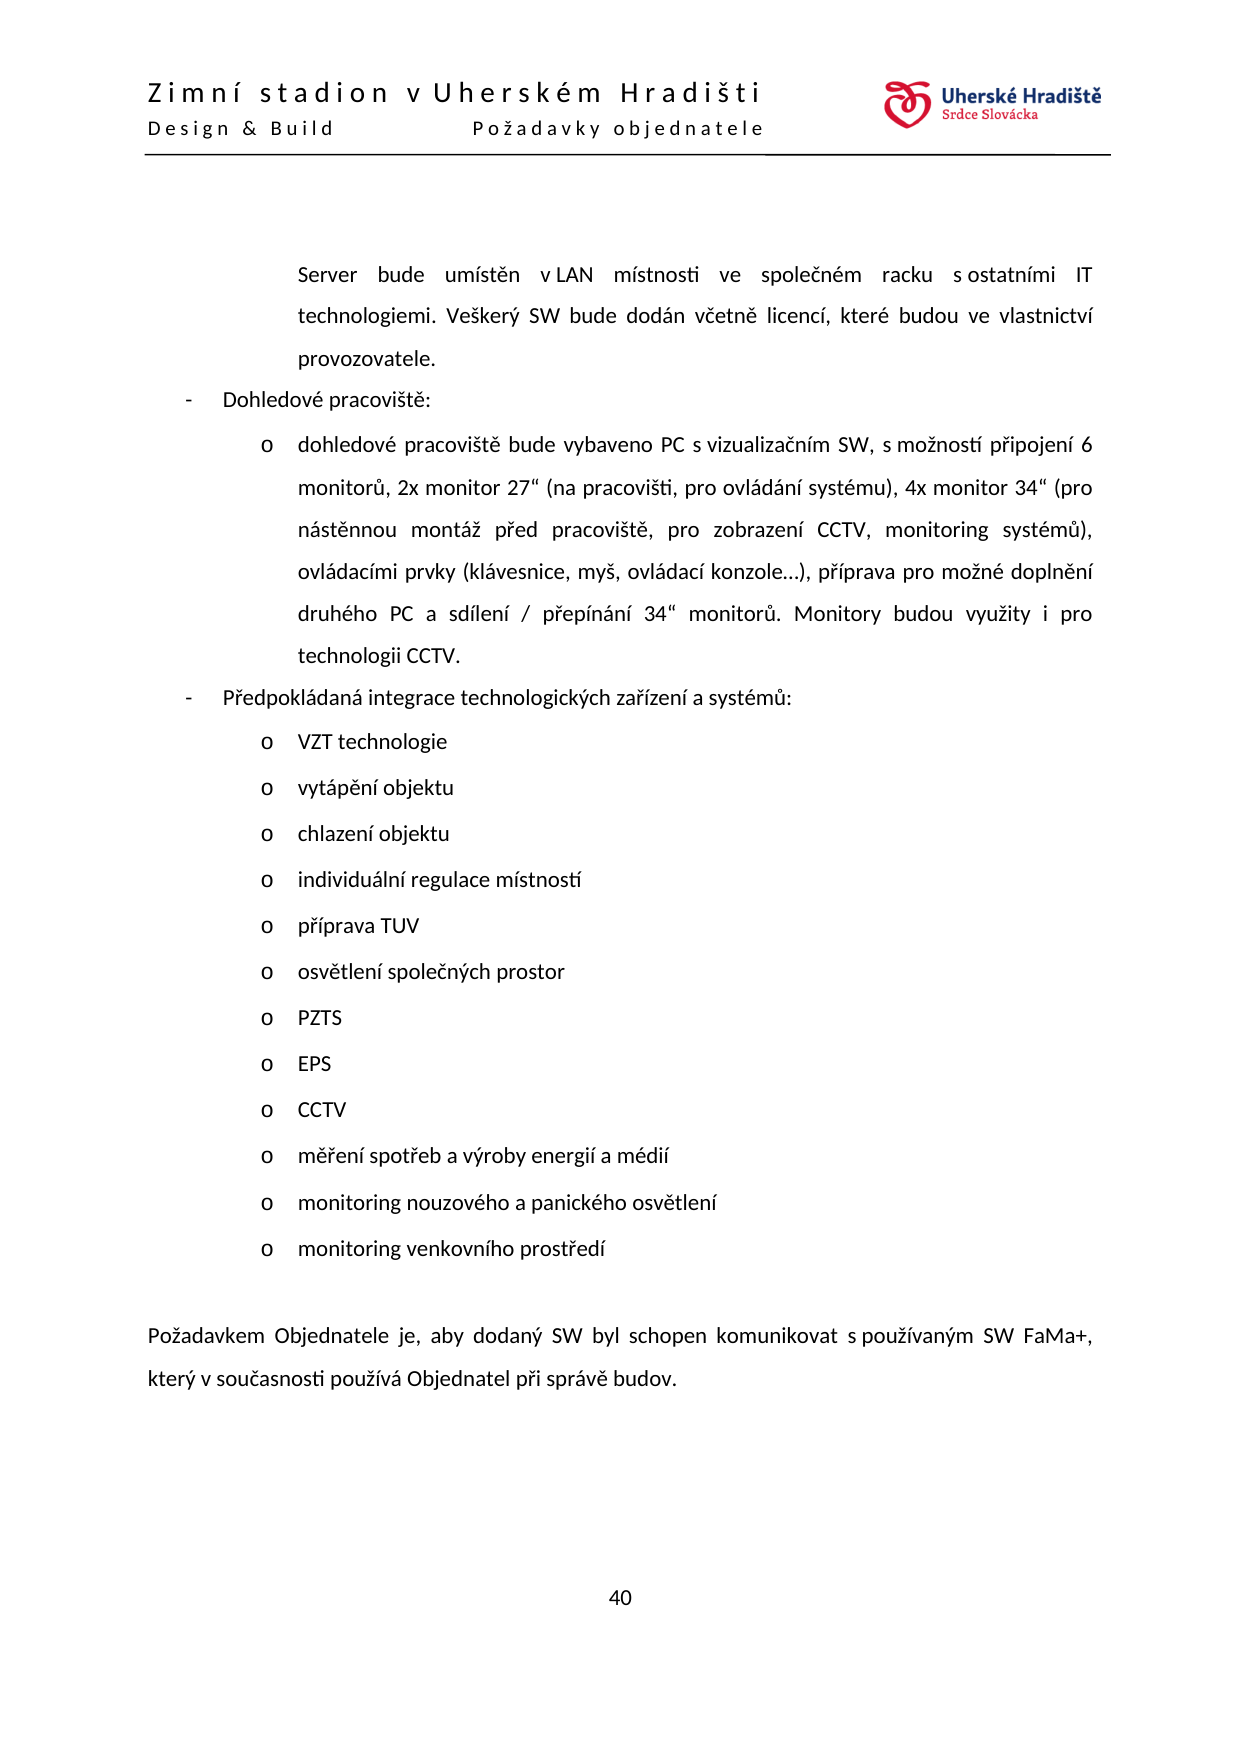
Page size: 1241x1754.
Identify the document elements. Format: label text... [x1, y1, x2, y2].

list Dohledové pracoviště: [185, 386, 1093, 414]
list individuální regulace místností [260, 865, 1093, 894]
list CCTV [260, 1096, 1093, 1125]
list VZT technologie [260, 727, 1093, 756]
list osvětlení společných prostor [260, 957, 1093, 987]
list monitoring nouzového a panického osvětlení [260, 1188, 1093, 1217]
list PZTS [260, 1003, 1093, 1033]
list vytápění objektu [260, 773, 1093, 802]
text Požadavkem Objednatele je, aby dodaný SW byl schopen komunikovat s používaným SW FaMa+, který v současnosti používá Objednatel při správě budov. [148, 1322, 1093, 1392]
list chlazení objektu [260, 819, 1093, 848]
list EPS [260, 1049, 1093, 1079]
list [260, 260, 1093, 372]
list dohledové pracoviště bude vybaveno PC s vizualizačním SW, s možností připojení 6 monitorů, 2x monitor 27“ (na pracovišti, pro ovládání systému), 4x monitor 34“ (pro nástěnnou montáž před pracoviště, pro zobrazení CCTV, monitoring systémů), ovládacími prvky (klávesnice, myš, ovládací konzole…), příprava pro možné doplnění druhého PC a sdílení / přepínání 34“ monitorů. Monitory budou využity i pro technologii CCTV. [260, 430, 1093, 669]
list monitoring venkovního prostředí [260, 1234, 1093, 1263]
list Předpokládaná integrace technologických zařízení a systémů: [185, 683, 1093, 711]
list měření spotřeb a výroby energií a médií [260, 1142, 1093, 1171]
picture [873, 73, 1114, 139]
list příprava TUV [260, 911, 1093, 941]
